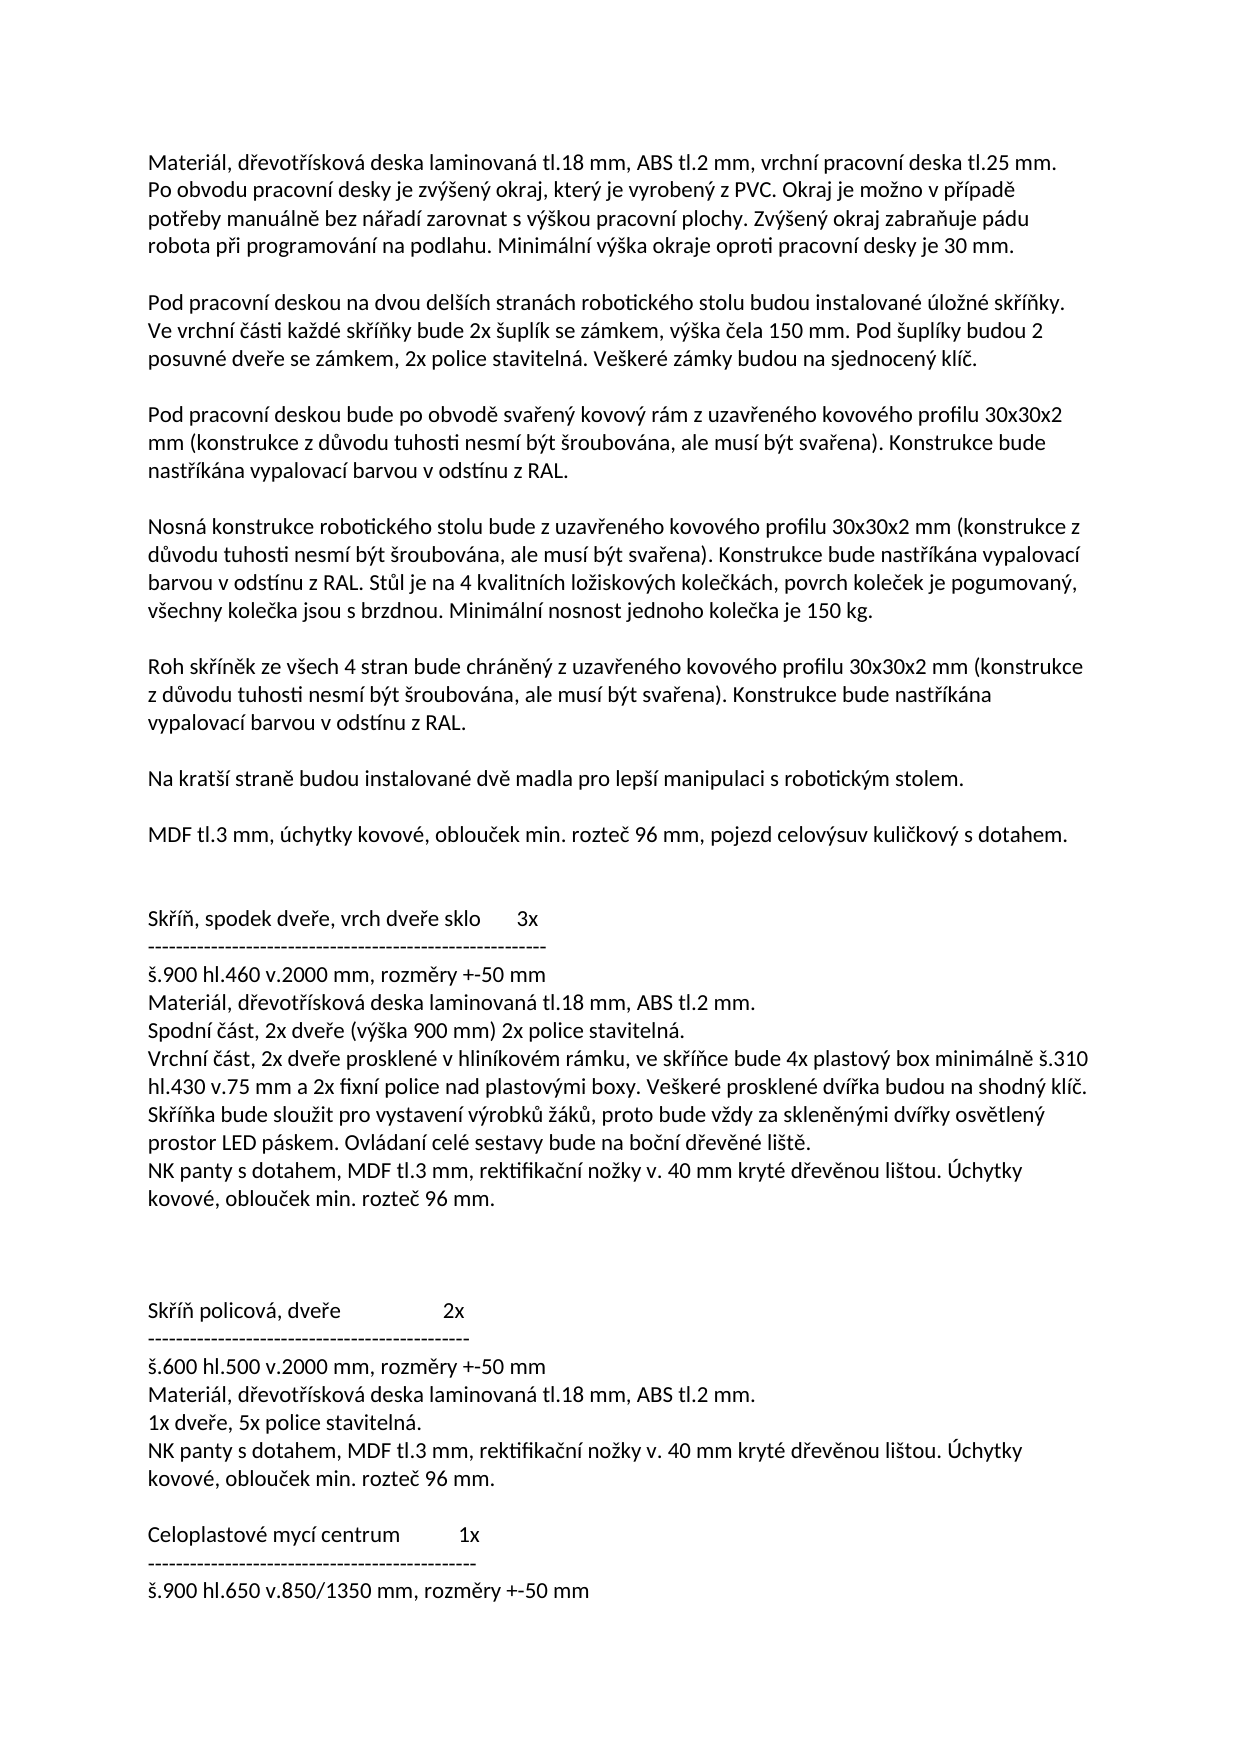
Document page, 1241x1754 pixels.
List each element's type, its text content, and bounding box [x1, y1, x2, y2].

text Nosná konstrukce robotického stolu bude z uzavřeného kovového profilu 30x30x2 mm (konstrukce z důvodu tuhosti nesmí být šroubována, ale musí být svařena). Konstrukce bude nastříkána vypalovací barvou v odstínu z RAL. Stůl je na 4 kvalitních ložiskových kolečkách, povrch koleček je pogumovaný, všechny kolečka jsou s brzdnou. Minimální nosnost jednoho kolečka je 150 kg. [148, 512, 1093, 624]
text Roh skříněk ze všech 4 stran bude chráněný z uzavřeného kovového profilu 30x30x2 mm (konstrukce z důvodu tuhosti nesmí být šroubována, ale musí být svařena). Konstrukce bude nastříkána vypalovací barvou v odstínu z RAL. [148, 652, 1093, 736]
text Spodní část, 2x dveře (výška 900 mm) 2x police stavitelná. [148, 1016, 1093, 1044]
text NK panty s dotahem, MDF tl.3 mm, rektifikační nožky v. 40 mm kryté dřevěnou lištou. Úchytky kovové, oblouček min. rozteč 96 mm. [148, 1156, 1093, 1212]
text Pod pracovní deskou na dvou delších stranách robotického stolu budou instalované úložné skříňky. Ve vrchní části každé skříňky bude 2x šuplík se zámkem, výška čela 150 mm. Pod šuplíky budou 2 posuvné dveře se zámkem, 2x police stavitelná. Veškeré zámky budou na sjednocený klíč. [148, 288, 1093, 372]
text MDF tl.3 mm, úchytky kovové, oblouček min. rozteč 96 mm, pojezd celovýsuv kuličkový s dotahem. [148, 820, 1093, 848]
text Skříň, spodek dveře, vrch dveře sklo 3x --------------------------------------------------------- š.900 hl.460 v.2000 mm, rozměry +-50 mm [148, 904, 1093, 988]
text Pod pracovní deskou bude po obvodě svařený kovový rám z uzavřeného kovového profilu 30x30x2 mm (konstrukce z důvodu tuhosti nesmí být šroubována, ale musí být svařena). Konstrukce bude nastříkána vypalovací barvou v odstínu z RAL. [148, 400, 1093, 484]
text Materiál, dřevotřísková deska laminovaná tl.18 mm, ABS tl.2 mm. [148, 988, 1093, 1016]
text Celoplastové mycí centrum 1x ----------------------------------------------- š.900 hl.650 v.850/1350 mm, rozměry +-50 mm [148, 1521, 1093, 1605]
text Skříň policová, dveře 2x ---------------------------------------------- š.600 hl.500 v.2000 mm, rozměry +-50 mm [148, 1296, 1093, 1381]
text 1x dveře, 5x police stavitelná. [148, 1408, 1093, 1437]
text Materiál, dřevotřísková deska laminovaná tl.18 mm, ABS tl.2 mm. [148, 1381, 1093, 1408]
text Po obvodu pracovní desky je zvýšený okraj, který je vyrobený z PVC. Okraj je možno v případě potřeby manuálně bez nářadí zarovnat s výškou pracovní plochy. Zvýšený okraj zabraňuje pádu robota při programování na podlahu. Minimální výška okraje oproti pracovní desky je 30 mm. [148, 176, 1093, 260]
text Skříňka bude sloužit pro vystavení výrobků žáků, proto bude vždy za skleněnými dvířky osvětlený prostor LED páskem. Ovládaní celé sestavy bude na boční dřevěné liště. [148, 1100, 1093, 1156]
text Vrchní část, 2x dveře prosklené v hliníkovém rámku, ve skříňce bude 4x plastový box minimálně š.310 hl.430 v.75 mm a 2x fixní police nad plastovými boxy. Veškeré prosklené dvířka budou na shodný klíč. [148, 1044, 1093, 1100]
text NK panty s dotahem, MDF tl.3 mm, rektifikační nožky v. 40 mm kryté dřevěnou lištou. Úchytky kovové, oblouček min. rozteč 96 mm. [148, 1437, 1093, 1493]
text Materiál, dřevotřísková deska laminovaná tl.18 mm, ABS tl.2 mm, vrchní pracovní deska tl.25 mm. [148, 148, 1093, 176]
text Na kratší straně budou instalované dvě madla pro lepší manipulaci s robotickým stolem. [148, 764, 1093, 792]
